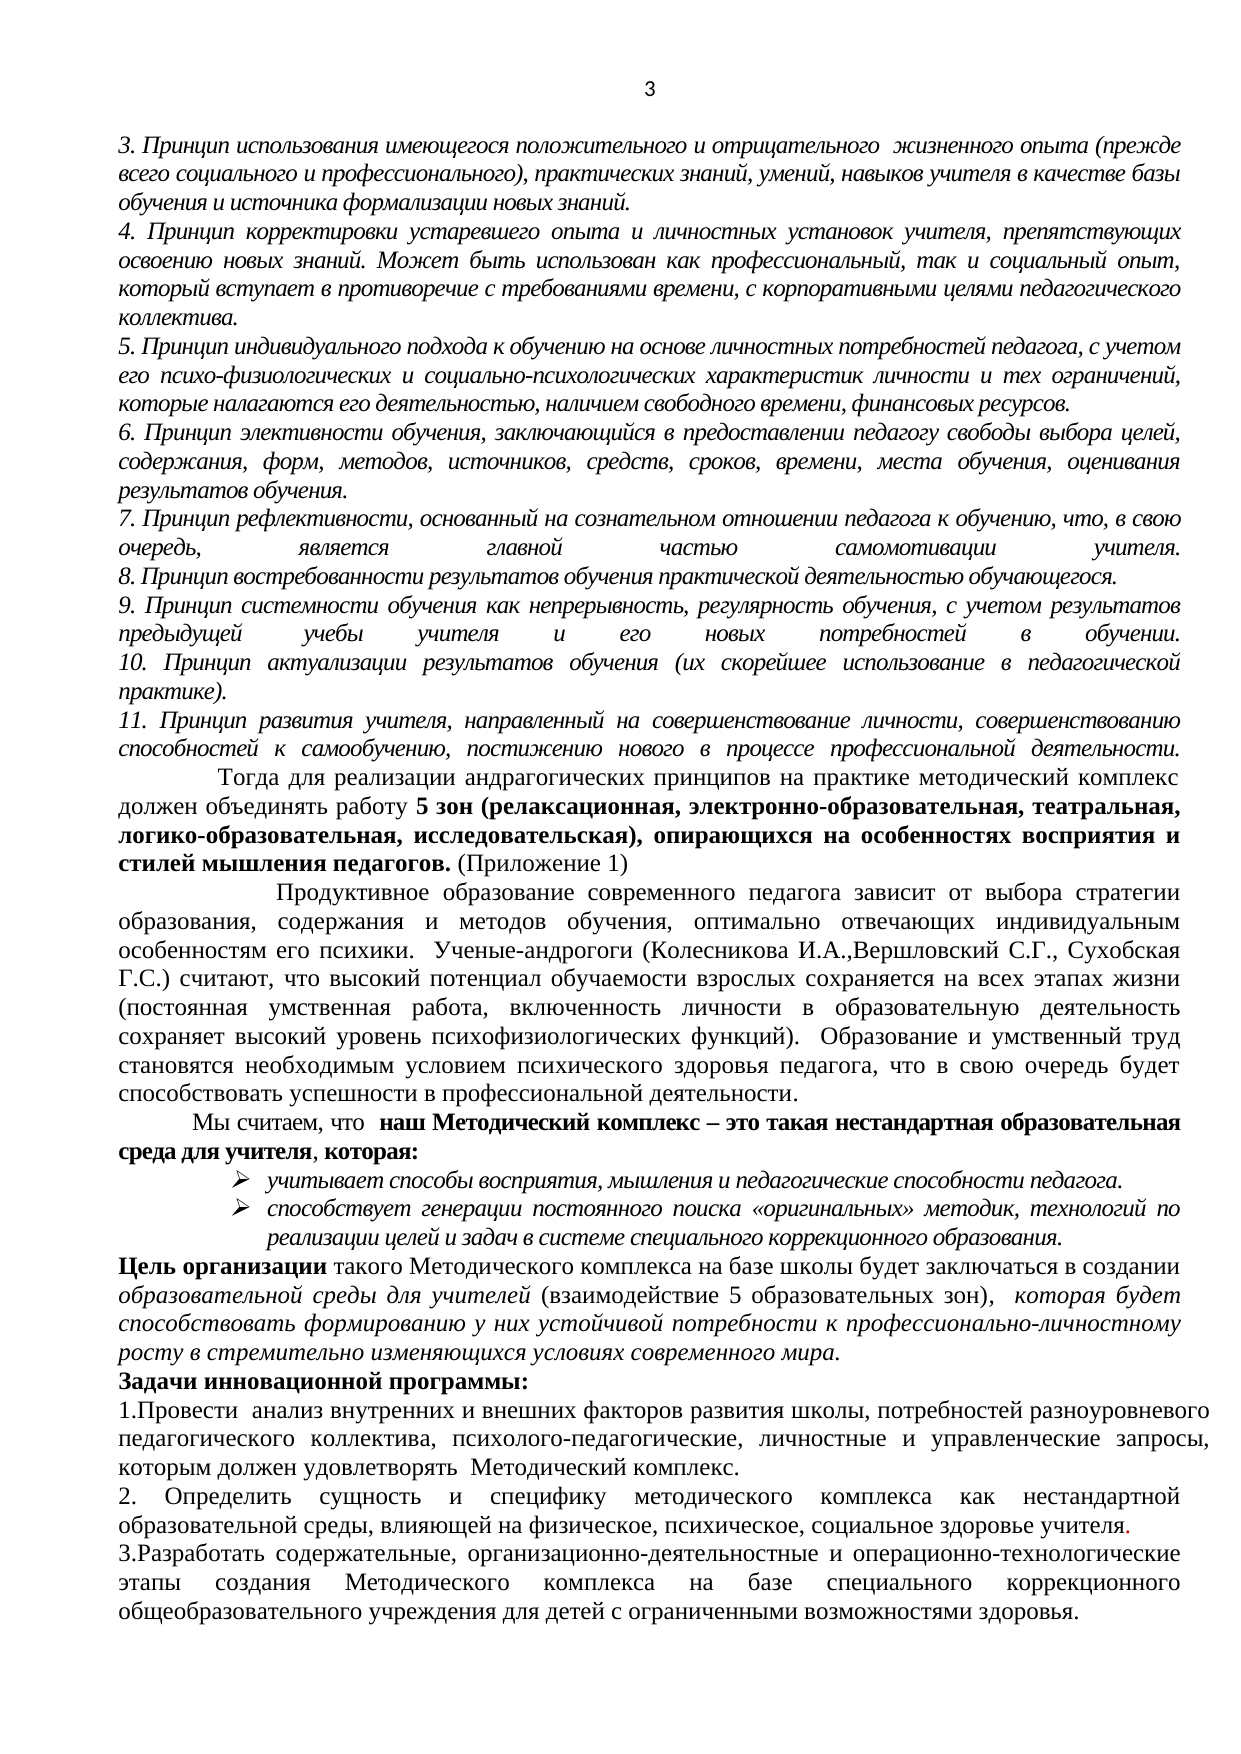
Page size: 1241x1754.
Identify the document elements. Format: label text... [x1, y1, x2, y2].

text 7. Принцип рефлективности, основанный на сознательном отношении педагога к обучению, что, в свою очередь, является главной частью самомотивации учителя. 8. Принцип востребованности результатов обучения практической деятельностью обучающегося. [118, 503, 1181, 590]
text 1.Провести анализ внутренних и внешних факторов развития школы, потребностей разноуровневого педагогического коллектива, психолого-педагогические, личностные и управленческие запросы, которым должен удовлетворять Методический комплекс. [118, 1395, 1211, 1481]
text 6. Принцип элективности обучения, заключающийся в предоставлении педагогу свободы выбора целей, содержания, форм, методов, источников, средств, сроков, времени, места обучения, оценивания результатов обучения. [118, 417, 1181, 503]
text 9. Принцип системности обучения как непрерывность, регулярность обучения, с учетом результатов предыдущей учебы учителя и его новых потребностей в обучении. 10. Принцип актуализации результатов обучения (их скорейшее использование в педагогической практике). [118, 590, 1181, 705]
text 2. Определить сущность и специфику методического комплекса как нестандартной образовательной среды, влияющей на физическое, психическое, социальное здоровье учителя. [118, 1481, 1181, 1538]
text Мы считаем, что наш Методический комплекс – это такая нестандартная образовательная среда для учителя, которая: [118, 1107, 1181, 1165]
text 3. Принцип использования имеющегося положительного и отрицательного жизненного опыта (прежде всего социального и профессионального), практических знаний, умений, навыков учителя в качестве базы обучения и источника формализации новых знаний. [118, 130, 1181, 216]
text 3.Разработать содержательные, организационно-деятельностные и операционно-технологические этапы создания Методического комплекса на базе специального коррекционного общеобразовательного учреждения для детей с ограниченными возможностями здоровья. [118, 1538, 1181, 1625]
list учитывает способы восприятия, мышления и педагогические способности педагога. [229, 1165, 1181, 1193]
text Задачи инновационной программы: [118, 1366, 1181, 1395]
text Продуктивное образование современного педагога зависит от выбора стратегии образования, содержания и методов обучения, оптимально отвечающих индивидуальным особенностям его психики. Ученые-андрогоги (Колесникова И.А.,Вершловский С.Г., Сухобская Г.С.) считают, что высокий потенциал обучаемости взрослых сохраняется на всех этапах жизни (постоянная умственная работа, включенность личности в образовательную деятельность сохраняет высокий уровень психофизиологических функций). Образование и умственный труд становятся необходимым условием психического здоровья педагога, что в свою очередь будет способствовать успешности в профессиональной деятельности. [118, 877, 1181, 1107]
text Цель организации такого Методического комплекса на базе школы будет заключаться в создании образовательной среды для учителей (взаимодействие 5 образовательных зон), которая будет способствовать формированию у них устойчивой потребности к профессионально-личностному росту в стремительно изменяющихся условиях современного мира. [118, 1251, 1181, 1366]
text 4. Принцип корректировки устаревшего опыта и личностных установок учителя, препятствующих освоению новых знаний. Может быть использован как профессиональный, так и социальный опыт, который вступает в противоречие с требованиями времени, с корпоративными целями педагогического коллектива. 5. Принцип индивидуального подхода к обучению на основе личностных потребностей педагога, с учетом его психо-физиологических и социально-психологических характеристик личности и тех ограничений, которые налагаются его деятельностью, наличием свободного времени, финансовых ресурсов. [118, 216, 1181, 417]
list способствует генерации постоянного поиска «оригинальных» методик, технологий по реализации целей и задач в системе специального коррекционного образования. [229, 1193, 1181, 1251]
text 11. Принцип развития учителя, направленный на совершенствование личности, совершенствованию способностей к самообучению, постижению нового в процессе профессиональной деятельности. Тогда для реализации андрагогических принципов на практике методический комплекс должен объединять работу 5 зон (релаксационная, электронно-образовательная, театральная, логико-образовательная, исследовательская), опирающихся на особенностях восприятия и стилей мышления педагогов. (Приложение 1) [118, 705, 1181, 877]
